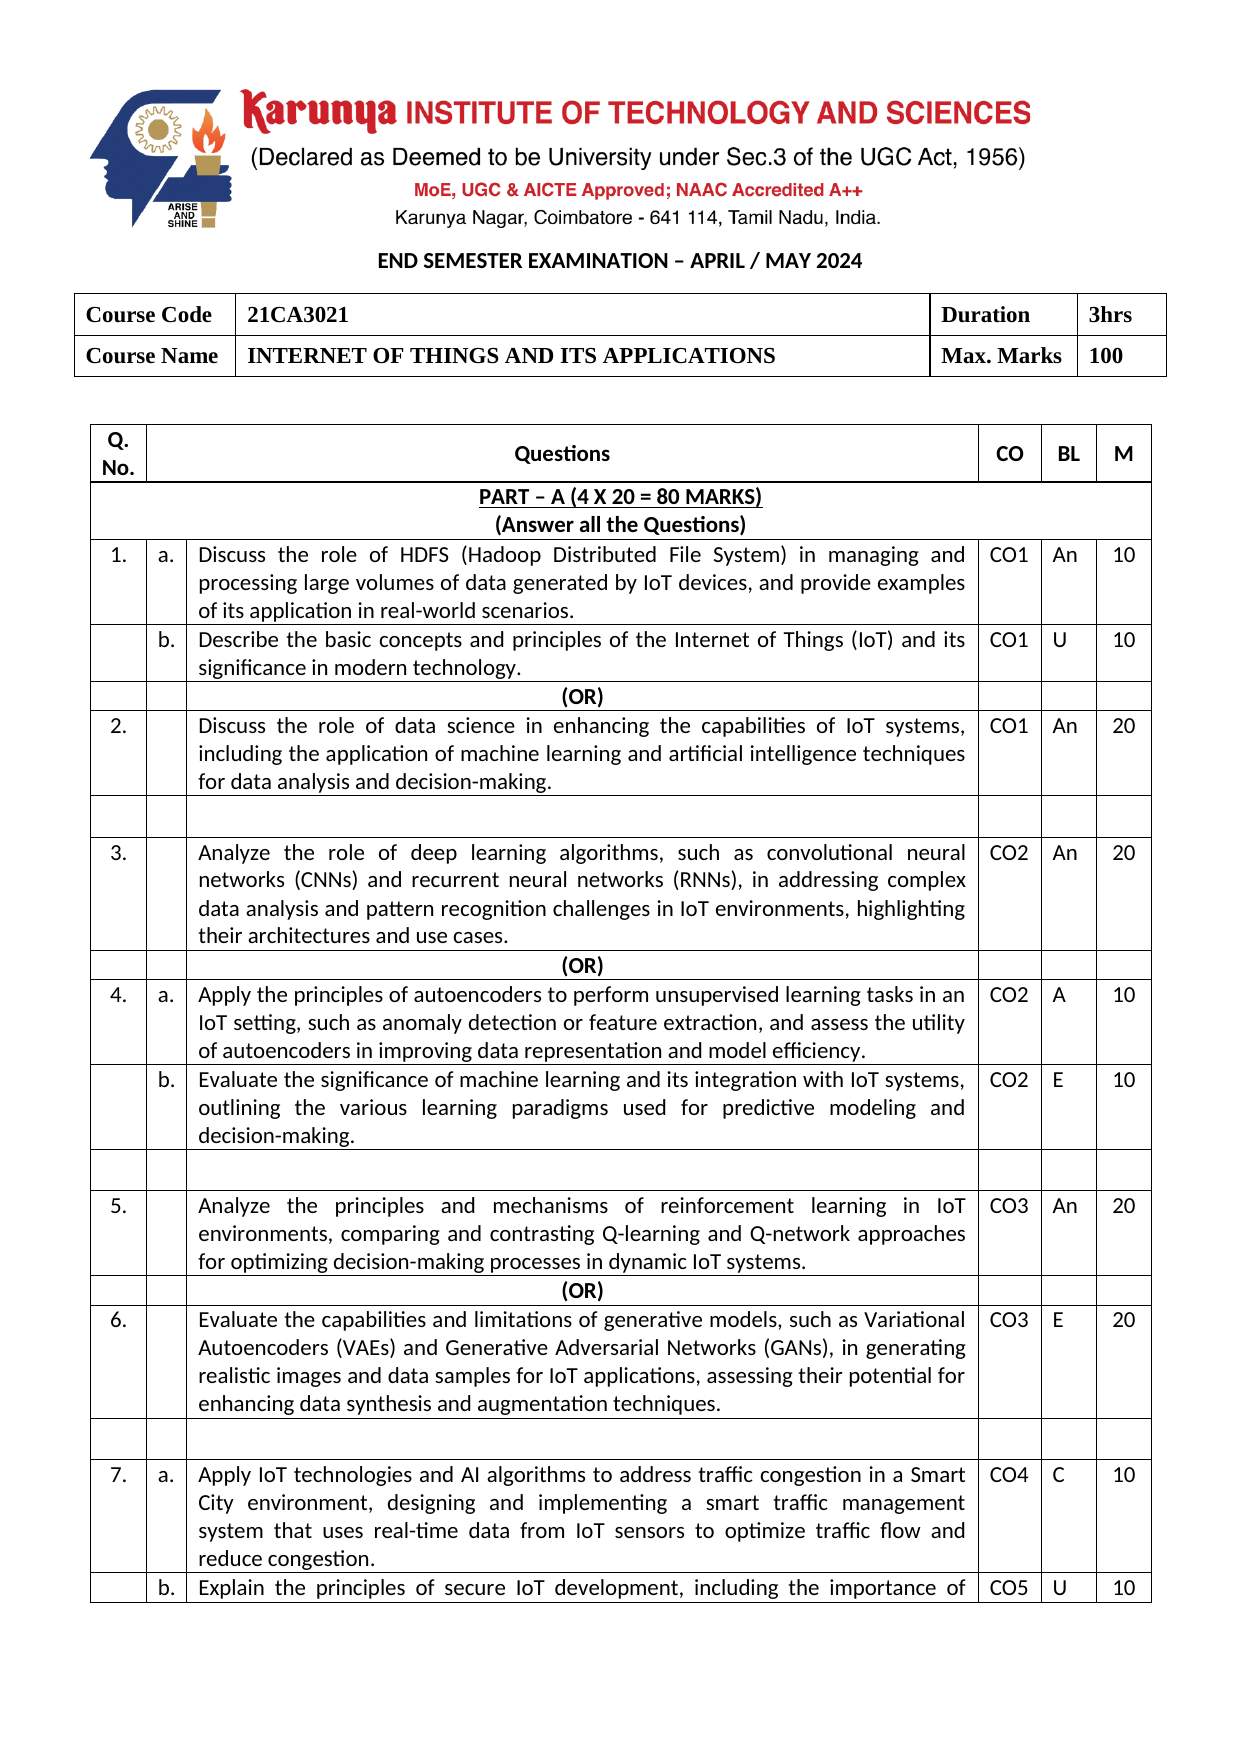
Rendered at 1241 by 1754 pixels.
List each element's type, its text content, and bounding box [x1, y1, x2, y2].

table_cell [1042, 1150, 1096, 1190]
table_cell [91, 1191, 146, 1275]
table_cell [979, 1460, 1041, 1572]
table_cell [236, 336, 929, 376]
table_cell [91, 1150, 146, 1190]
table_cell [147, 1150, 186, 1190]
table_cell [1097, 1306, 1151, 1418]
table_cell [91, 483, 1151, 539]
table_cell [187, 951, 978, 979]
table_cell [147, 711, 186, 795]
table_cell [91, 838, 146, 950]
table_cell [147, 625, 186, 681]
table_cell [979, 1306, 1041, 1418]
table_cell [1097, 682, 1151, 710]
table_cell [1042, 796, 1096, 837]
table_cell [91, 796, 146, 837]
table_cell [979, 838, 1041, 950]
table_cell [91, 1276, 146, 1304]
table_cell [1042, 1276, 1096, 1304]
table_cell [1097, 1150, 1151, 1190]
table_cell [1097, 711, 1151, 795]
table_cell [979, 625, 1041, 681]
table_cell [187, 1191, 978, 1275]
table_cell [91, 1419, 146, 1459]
picture [89, 89, 1031, 228]
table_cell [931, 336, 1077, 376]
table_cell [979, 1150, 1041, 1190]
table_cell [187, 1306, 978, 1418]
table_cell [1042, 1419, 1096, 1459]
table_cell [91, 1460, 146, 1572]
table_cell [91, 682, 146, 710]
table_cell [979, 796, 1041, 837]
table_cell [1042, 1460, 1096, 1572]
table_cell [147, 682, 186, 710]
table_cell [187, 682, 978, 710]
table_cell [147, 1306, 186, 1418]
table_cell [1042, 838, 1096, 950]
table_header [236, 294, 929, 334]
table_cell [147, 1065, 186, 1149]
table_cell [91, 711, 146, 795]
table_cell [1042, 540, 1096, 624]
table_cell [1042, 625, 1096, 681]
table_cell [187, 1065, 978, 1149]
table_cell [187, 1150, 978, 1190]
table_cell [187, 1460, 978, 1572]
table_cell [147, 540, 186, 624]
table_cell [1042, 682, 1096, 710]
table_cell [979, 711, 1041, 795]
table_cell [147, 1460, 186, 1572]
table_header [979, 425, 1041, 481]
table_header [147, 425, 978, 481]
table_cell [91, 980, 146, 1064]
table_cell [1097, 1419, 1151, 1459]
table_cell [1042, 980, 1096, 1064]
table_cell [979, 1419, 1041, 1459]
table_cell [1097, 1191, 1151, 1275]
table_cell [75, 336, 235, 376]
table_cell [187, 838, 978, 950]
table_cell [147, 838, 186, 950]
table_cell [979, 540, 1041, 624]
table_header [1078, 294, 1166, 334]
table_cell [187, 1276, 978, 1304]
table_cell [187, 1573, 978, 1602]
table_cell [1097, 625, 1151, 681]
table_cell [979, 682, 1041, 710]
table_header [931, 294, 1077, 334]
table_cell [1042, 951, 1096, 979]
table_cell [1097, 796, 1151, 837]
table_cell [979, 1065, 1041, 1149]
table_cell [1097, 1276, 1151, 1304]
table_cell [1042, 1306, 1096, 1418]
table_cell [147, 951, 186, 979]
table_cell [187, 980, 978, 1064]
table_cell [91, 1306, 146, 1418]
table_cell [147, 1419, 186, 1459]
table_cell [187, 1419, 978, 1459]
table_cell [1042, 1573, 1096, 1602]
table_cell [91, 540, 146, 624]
text END SEMESTER EXAMINATION – APRIL / MAY 2024 [90, 246, 1150, 274]
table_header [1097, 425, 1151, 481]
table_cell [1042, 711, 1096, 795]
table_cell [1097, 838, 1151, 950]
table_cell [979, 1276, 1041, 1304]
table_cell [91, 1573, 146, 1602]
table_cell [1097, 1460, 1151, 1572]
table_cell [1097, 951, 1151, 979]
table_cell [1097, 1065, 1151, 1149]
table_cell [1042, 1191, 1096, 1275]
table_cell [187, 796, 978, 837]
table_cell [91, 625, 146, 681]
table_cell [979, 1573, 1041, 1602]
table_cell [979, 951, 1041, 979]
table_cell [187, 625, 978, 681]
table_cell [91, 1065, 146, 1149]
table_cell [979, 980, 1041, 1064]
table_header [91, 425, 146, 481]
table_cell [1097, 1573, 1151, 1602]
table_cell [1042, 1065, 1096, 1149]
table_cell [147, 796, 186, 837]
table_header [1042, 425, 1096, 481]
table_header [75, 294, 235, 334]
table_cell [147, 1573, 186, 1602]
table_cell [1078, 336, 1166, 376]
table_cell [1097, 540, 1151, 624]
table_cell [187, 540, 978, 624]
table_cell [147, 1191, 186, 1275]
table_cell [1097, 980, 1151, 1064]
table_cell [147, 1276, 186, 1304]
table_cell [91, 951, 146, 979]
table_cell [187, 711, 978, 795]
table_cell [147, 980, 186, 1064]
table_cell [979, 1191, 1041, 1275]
